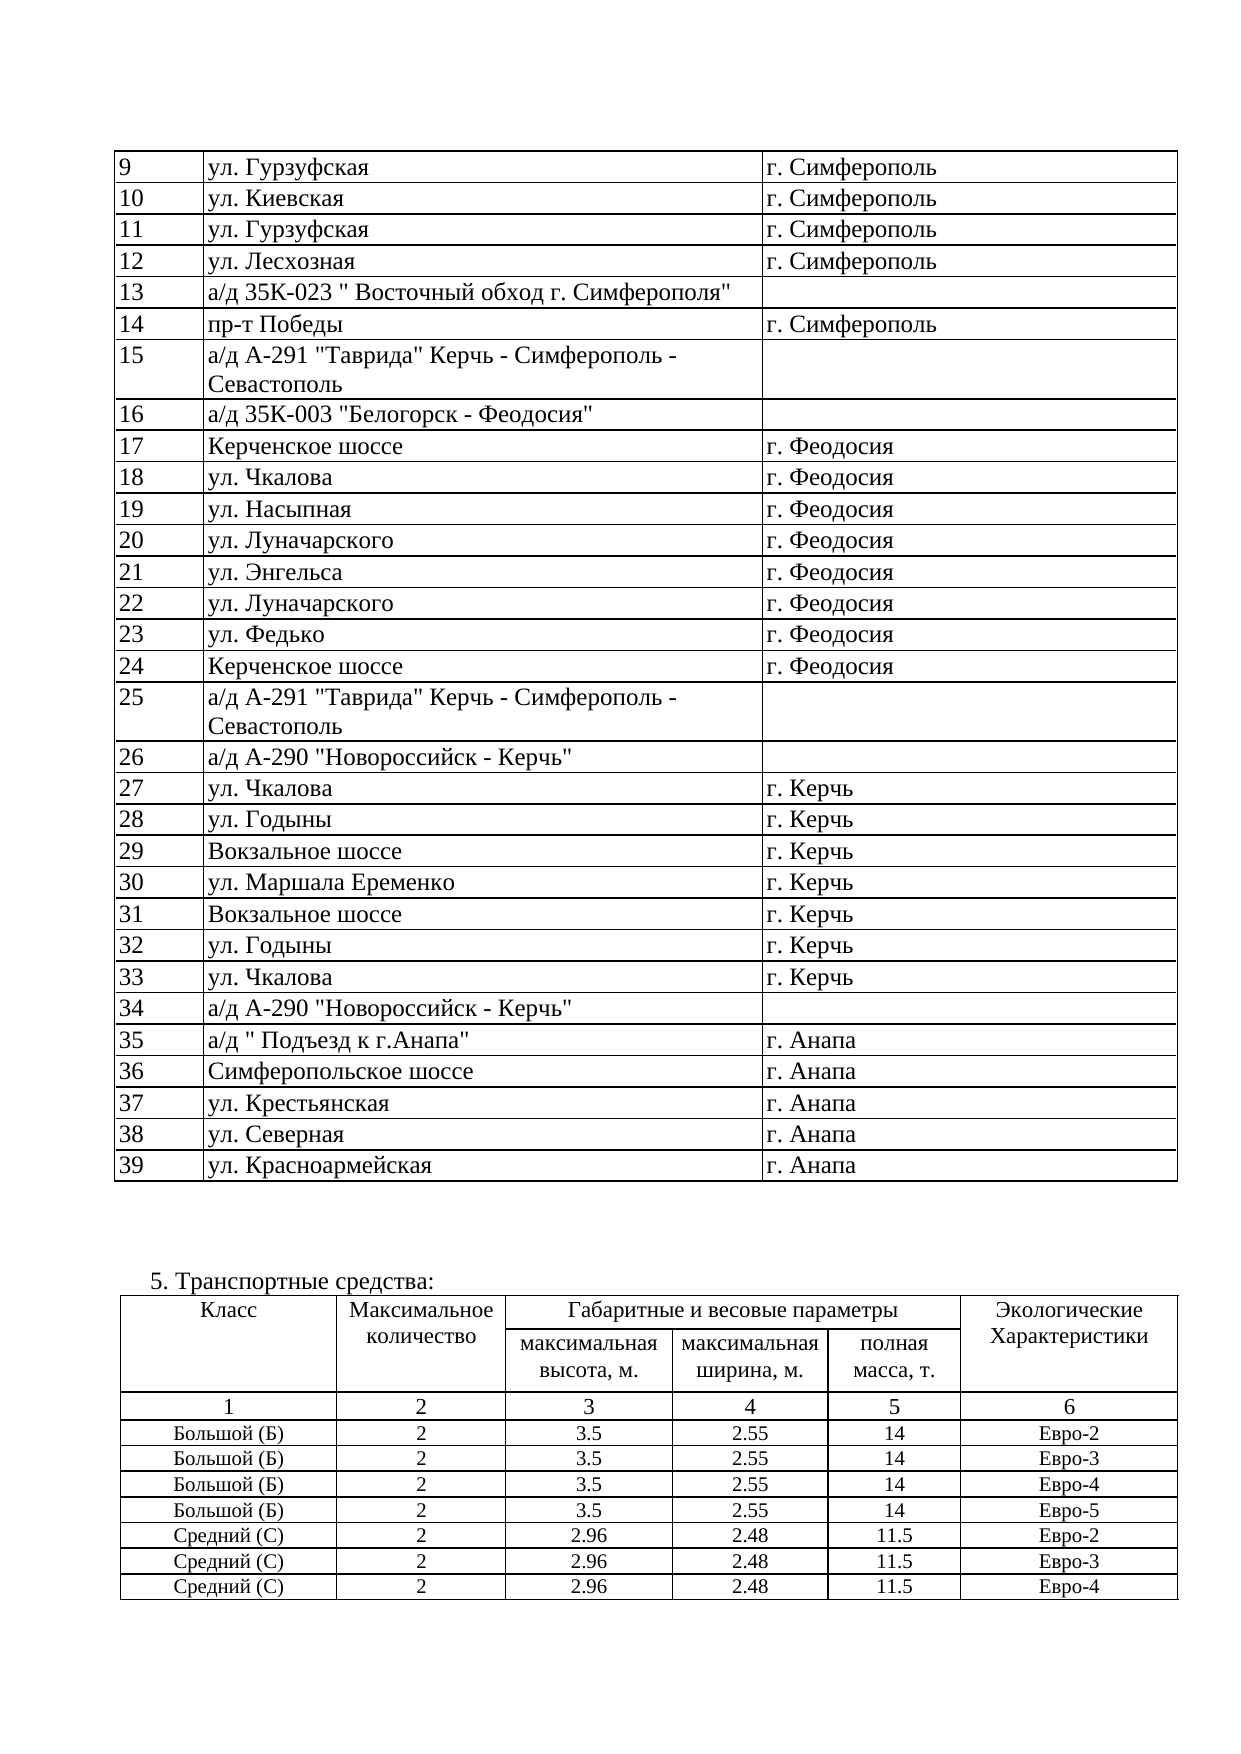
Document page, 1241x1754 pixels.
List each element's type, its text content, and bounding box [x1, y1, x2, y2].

table_cell 34 [115, 993, 203, 1023]
table_cell 24 [115, 651, 203, 681]
table_cell а/д А-290 "Новороссийск - Керчь" [204, 993, 762, 1023]
table_cell ул. Красноармейская [204, 1151, 762, 1180]
table_cell 2 [337, 1549, 505, 1573]
table_cell ул. Годыны [204, 805, 762, 834]
table_cell 22 [115, 588, 203, 618]
table_cell 14 [115, 308, 203, 339]
table_cell 25 [115, 682, 203, 740]
table_cell а/д 35К-003 "Белогорск - Феодосия" [204, 400, 762, 429]
table_cell 2.96 [506, 1575, 672, 1598]
table_cell 11.5 [829, 1523, 960, 1547]
table_cell ул. Маршала Еременко [204, 867, 762, 897]
table_cell 31 [115, 898, 203, 929]
table_cell 30 [115, 867, 203, 897]
table_cell 23 [115, 619, 203, 649]
table_cell г. Керчь [763, 960, 1177, 992]
table_cell Средний (С) [121, 1549, 336, 1573]
table_cell 20 [115, 525, 203, 555]
table_cell [763, 398, 1177, 429]
table_cell г. Феодосия [763, 587, 1177, 618]
table_cell ул. Чкалова [204, 962, 762, 992]
table_cell полная масса, т. [829, 1330, 960, 1391]
table_cell г. Анапа [763, 1055, 1177, 1086]
table_cell г. Феодосия [763, 461, 1177, 492]
table_cell ул. Гурзуфская [204, 215, 762, 244]
table_cell г. Керчь [763, 929, 1177, 960]
table_cell ул. Насыпная [204, 494, 762, 524]
table_cell 9 [115, 152, 203, 181]
table_cell г. Анапа [763, 1023, 1177, 1054]
table_cell 26 [115, 741, 203, 771]
table_cell 2.48 [673, 1523, 827, 1547]
table_cell 21 [115, 556, 203, 587]
table_cell Вокзальное шоссе [204, 836, 762, 866]
table_header Максимальное количество [337, 1296, 505, 1391]
table_cell г. Феодосия [763, 618, 1177, 649]
table_cell Евро-5 [961, 1498, 1177, 1522]
table_cell ул. Луначарского [204, 525, 762, 555]
table_cell ул. Киевская [204, 183, 762, 213]
table_cell 17 [115, 430, 203, 461]
table_cell 14 [829, 1421, 960, 1445]
table_cell 2 [337, 1446, 505, 1470]
table_cell 2 [337, 1498, 505, 1522]
table_cell а/д А-291 "Таврида" Керчь - Симферополь - Севастополь [204, 683, 762, 740]
table_cell г. Феодосия [763, 492, 1177, 524]
table_cell 11 [115, 214, 203, 244]
table_cell г. Анапа [763, 1086, 1177, 1117]
table_cell 39 [115, 1150, 203, 1180]
table_cell г. Феодосия [763, 650, 1177, 681]
table_cell [763, 276, 1177, 307]
table_header Класс [121, 1296, 336, 1391]
table_cell [763, 681, 1177, 740]
table_cell 2.96 [506, 1549, 672, 1573]
table_cell 2.55 [673, 1472, 827, 1496]
table_cell 2 [337, 1472, 505, 1496]
table_cell 14 [829, 1446, 960, 1470]
table_cell а/д А-291 "Таврида" Керчь - Симферополь - Севастополь [204, 340, 762, 398]
table_cell ул. Лесхозная [204, 246, 762, 276]
table_cell ул. Энгельса [204, 557, 762, 587]
table_cell 29 [115, 835, 203, 866]
text 5. Транспортные средства: [150, 1266, 1090, 1294]
table_cell Керченское шоссе [204, 651, 762, 681]
table_cell г. Керчь [763, 897, 1177, 929]
table_cell 3 [506, 1393, 672, 1419]
table_cell 32 [115, 930, 203, 960]
table_cell ул. Чкалова [204, 462, 762, 492]
table_cell 3.5 [506, 1472, 672, 1496]
table_cell г. Керчь [763, 803, 1177, 834]
table_cell 5 [829, 1393, 960, 1419]
table_cell максимальная высота, м. [506, 1330, 672, 1391]
table_header Габаритные и весовые параметры [506, 1296, 960, 1328]
table_cell 18 [115, 462, 203, 492]
table_cell г. Симферополь [763, 307, 1177, 339]
table_cell 2 [337, 1421, 505, 1445]
table_cell 33 [115, 961, 203, 992]
table_cell 12 [115, 245, 203, 276]
table_cell пр-т Победы [204, 309, 762, 339]
table_cell а/д А-290 "Новороссийск - Керчь" [204, 742, 762, 771]
table_cell ул. Северная [204, 1119, 762, 1149]
table_cell ул. Чкалова [204, 773, 762, 803]
table_cell [763, 992, 1177, 1023]
table_cell 14 [829, 1472, 960, 1496]
table_cell 2.48 [673, 1575, 827, 1598]
table_cell 13 [115, 277, 203, 307]
table_cell а/д 35К-023 " Восточный обход г. Симферополя" [204, 277, 762, 307]
table_cell Вокзальное шоссе [204, 899, 762, 929]
table_cell 2.55 [673, 1498, 827, 1522]
table_cell г. Феодосия [763, 555, 1177, 587]
table_cell а/д " Подъезд к г.Анапа" [204, 1025, 762, 1054]
table_cell 15 [115, 340, 203, 398]
table_cell 2.55 [673, 1421, 827, 1445]
table_cell Керченское шоссе [204, 431, 762, 461]
table_cell максимальная ширина, м. [673, 1330, 827, 1391]
table_header Экологические Характеристики [961, 1296, 1177, 1391]
table_cell г. Симферополь [763, 152, 1177, 181]
table_cell 2.96 [506, 1523, 672, 1547]
table_cell г. Керчь [763, 866, 1177, 897]
table_cell г. Керчь [763, 771, 1177, 803]
table_cell Евро-3 [961, 1446, 1177, 1470]
table_cell 35 [115, 1024, 203, 1054]
table_cell г. Симферополь [763, 213, 1177, 244]
table_cell г. Симферополь [763, 181, 1177, 213]
table_cell 28 [115, 804, 203, 834]
table_cell Большой (Б) [121, 1472, 336, 1496]
table_cell г. Анапа [763, 1149, 1177, 1180]
table_cell Евро-4 [961, 1575, 1177, 1598]
table_cell ул. Луначарского [204, 588, 762, 618]
table_cell 3.5 [506, 1446, 672, 1470]
table_cell Евро-2 [961, 1523, 1177, 1547]
table_cell г. Керчь [763, 834, 1177, 866]
table_cell 16 [115, 399, 203, 429]
table_cell Большой (Б) [121, 1498, 336, 1522]
table_cell 37 [115, 1087, 203, 1117]
table_cell 4 [673, 1393, 827, 1419]
table_cell г. Феодосия [763, 429, 1177, 461]
table_cell 27 [115, 773, 203, 803]
table_cell 14 [829, 1498, 960, 1522]
table_cell 3.5 [506, 1498, 672, 1522]
table_cell г. Феодосия [763, 524, 1177, 555]
table_cell Евро-2 [961, 1421, 1177, 1445]
table_cell 2.55 [673, 1446, 827, 1470]
table_cell Средний (С) [121, 1523, 336, 1547]
table_cell г. Симферополь [763, 244, 1177, 276]
table_cell ул. Гурзуфская [204, 152, 762, 181]
table_cell Евро-3 [961, 1549, 1177, 1573]
table_cell 1 [121, 1393, 336, 1419]
table_cell ул. Федько [204, 620, 762, 649]
table_cell 3.5 [506, 1421, 672, 1445]
table_cell Средний (С) [121, 1575, 336, 1598]
table_cell [763, 740, 1177, 771]
table_cell Большой (Б) [121, 1421, 336, 1445]
table_cell 10 [115, 183, 203, 213]
table_cell 11.5 [829, 1549, 960, 1573]
table_cell Большой (Б) [121, 1446, 336, 1470]
table_cell ул. Крестьянская [204, 1088, 762, 1117]
table_cell 2 [337, 1523, 505, 1547]
table_cell 19 [115, 493, 203, 524]
table_cell 11.5 [829, 1575, 960, 1598]
table_cell Евро-4 [961, 1472, 1177, 1496]
table_cell 2 [337, 1393, 505, 1419]
table_cell [763, 339, 1177, 398]
table_cell 2 [337, 1575, 505, 1598]
table_cell Симферопольское шоссе [204, 1056, 762, 1086]
table_cell 36 [115, 1056, 203, 1086]
table_cell г. Анапа [763, 1118, 1177, 1149]
table_cell 38 [115, 1119, 203, 1149]
table_cell 6 [961, 1393, 1177, 1419]
table_cell 2.48 [673, 1549, 827, 1573]
table_cell ул. Годыны [204, 930, 762, 960]
